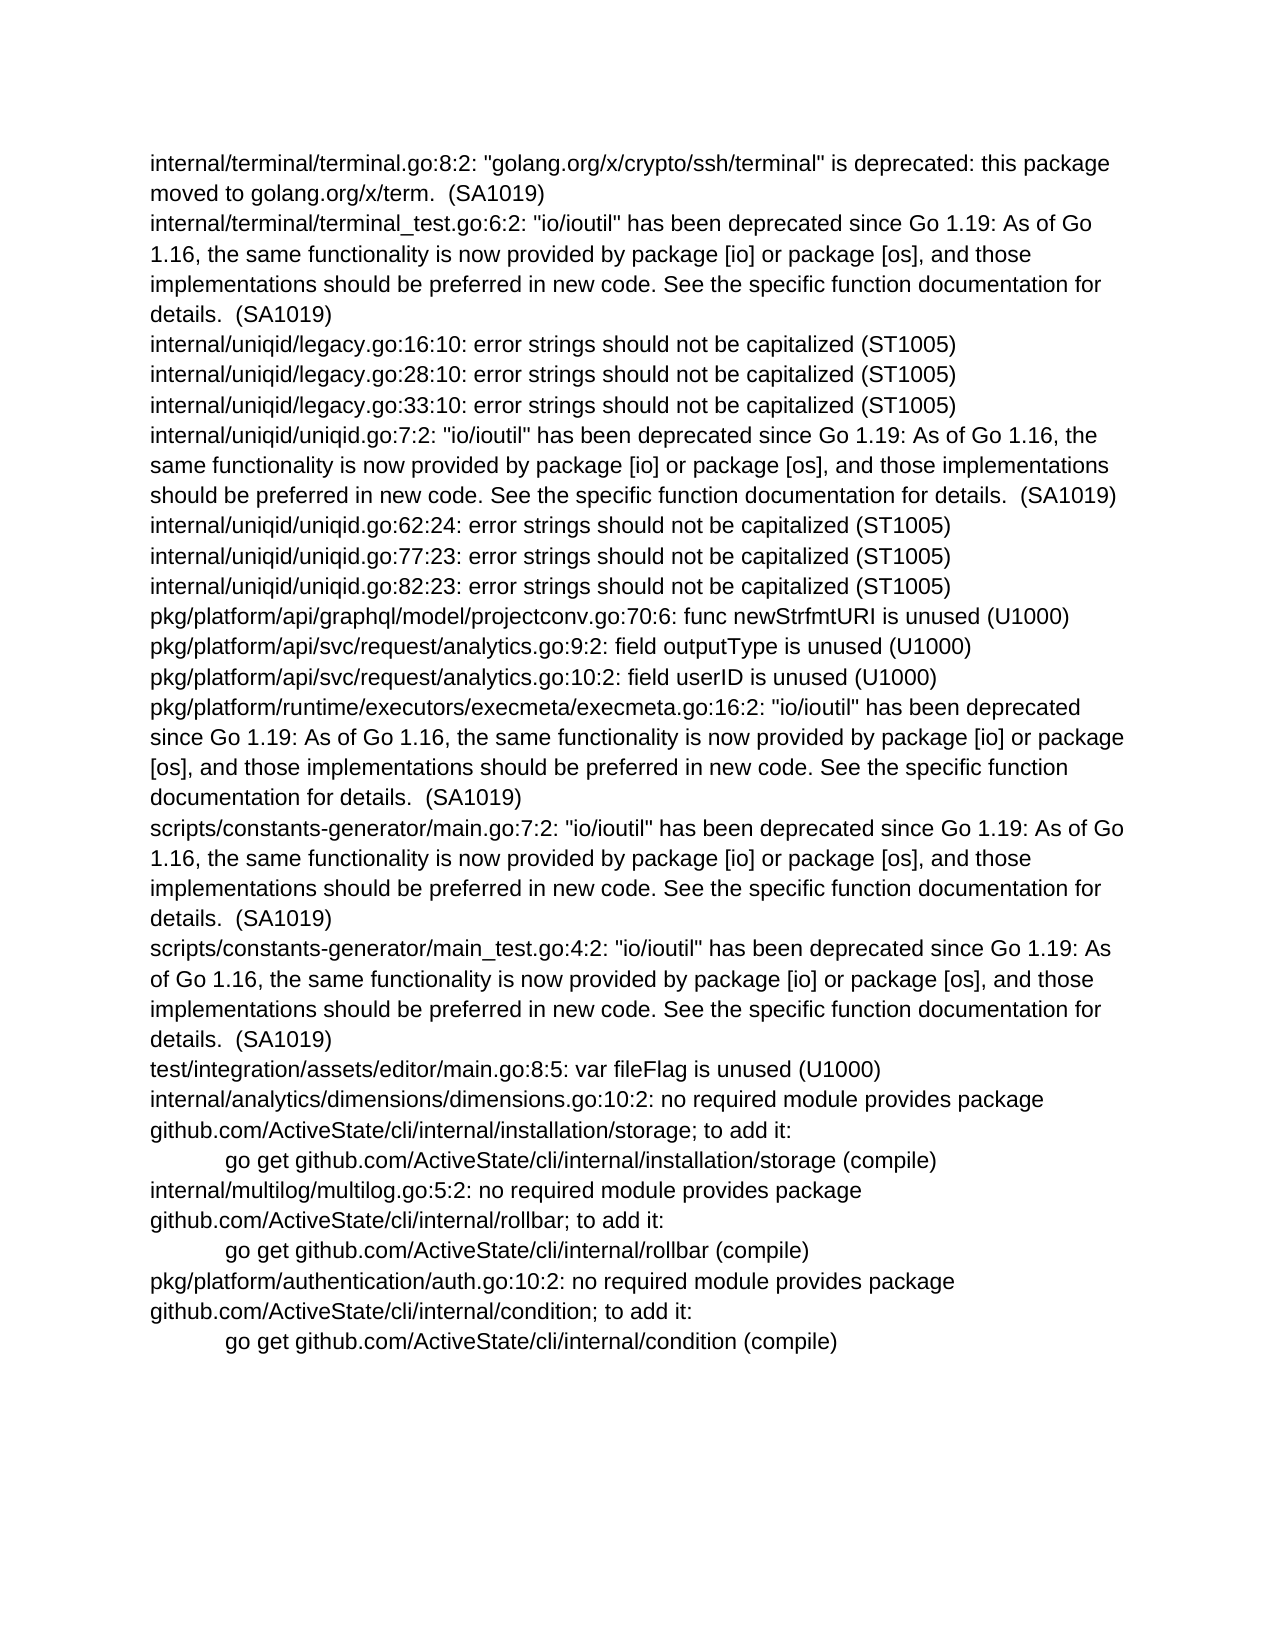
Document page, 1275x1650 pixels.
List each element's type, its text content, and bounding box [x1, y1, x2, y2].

text go get github.com/ActiveState/cli/internal/installation/storage (compile) [150, 1147, 1125, 1173]
text scripts/constants-generator/main.go:7:2: "io/ioutil" has been deprecated since Go 1.19: As of Go 1.16, the same functionality is now provided by package [io] or package [os], and those implementations should be preferred in new code. See the specific function documentation for details. (SA1019) [150, 814, 1125, 932]
text internal/uniqid/legacy.go:33:10: error strings should not be capitalized (ST1005) [150, 392, 1125, 418]
text pkg/platform/authentication/auth.go:10:2: no required module provides package github.com/ActiveState/cli/internal/condition; to add it: [150, 1268, 1125, 1324]
text internal/uniqid/uniqid.go:62:24: error strings should not be capitalized (ST1005) [150, 512, 1125, 539]
text internal/terminal/terminal_test.go:6:2: "io/ioutil" has been deprecated since Go 1.19: As of Go 1.16, the same functionality is now provided by package [io] or package [os], and those implementations should be preferred in new code. See the specific function documentation for details. (SA1019) [150, 210, 1125, 327]
text scripts/constants-generator/main_test.go:4:2: "io/ioutil" has been deprecated since Go 1.19: As of Go 1.16, the same functionality is now provided by package [io] or package [os], and those implementations should be preferred in new code. See the specific function documentation for details. (SA1019) [150, 935, 1125, 1052]
text test/integration/assets/editor/main.go:8:5: var fileFlag is unused (U1000) [150, 1056, 1125, 1083]
text pkg/platform/api/svc/request/analytics.go:9:2: field outputType is unused (U1000) [150, 633, 1125, 660]
text internal/uniqid/legacy.go:28:10: error strings should not be capitalized (ST1005) [150, 361, 1125, 388]
text go get github.com/ActiveState/cli/internal/condition (compile) [150, 1328, 1125, 1354]
text pkg/platform/runtime/executors/execmeta/execmeta.go:16:2: "io/ioutil" has been deprecated since Go 1.19: As of Go 1.16, the same functionality is now provided by package [io] or package [os], and those implementations should be preferred in new code. See the specific function documentation for details. (SA1019) [150, 694, 1125, 811]
text pkg/platform/api/svc/request/analytics.go:10:2: field userID is unused (U1000) [150, 663, 1125, 690]
text internal/uniqid/uniqid.go:7:2: "io/ioutil" has been deprecated since Go 1.19: As of Go 1.16, the same functionality is now provided by package [io] or package [os], and those implementations should be preferred in new code. See the specific function documentation for details. (SA1019) [150, 422, 1125, 509]
text internal/multilog/multilog.go:5:2: no required module provides package github.com/ActiveState/cli/internal/rollbar; to add it: [150, 1177, 1125, 1234]
text go get github.com/ActiveState/cli/internal/rollbar (compile) [150, 1237, 1125, 1264]
text internal/uniqid/legacy.go:16:10: error strings should not be capitalized (ST1005) [150, 331, 1125, 358]
text internal/uniqid/uniqid.go:82:23: error strings should not be capitalized (ST1005) [150, 573, 1125, 599]
text internal/analytics/dimensions/dimensions.go:10:2: no required module provides package github.com/ActiveState/cli/internal/installation/storage; to add it: [150, 1086, 1125, 1143]
text internal/terminal/terminal.go:8:2: "golang.org/x/crypto/ssh/terminal" is deprecated: this package moved to golang.org/x/term. (SA1019) [150, 150, 1125, 207]
text pkg/platform/api/graphql/model/projectconv.go:70:6: func newStrfmtURI is unused (U1000) [150, 603, 1125, 629]
text internal/uniqid/uniqid.go:77:23: error strings should not be capitalized (ST1005) [150, 543, 1125, 569]
